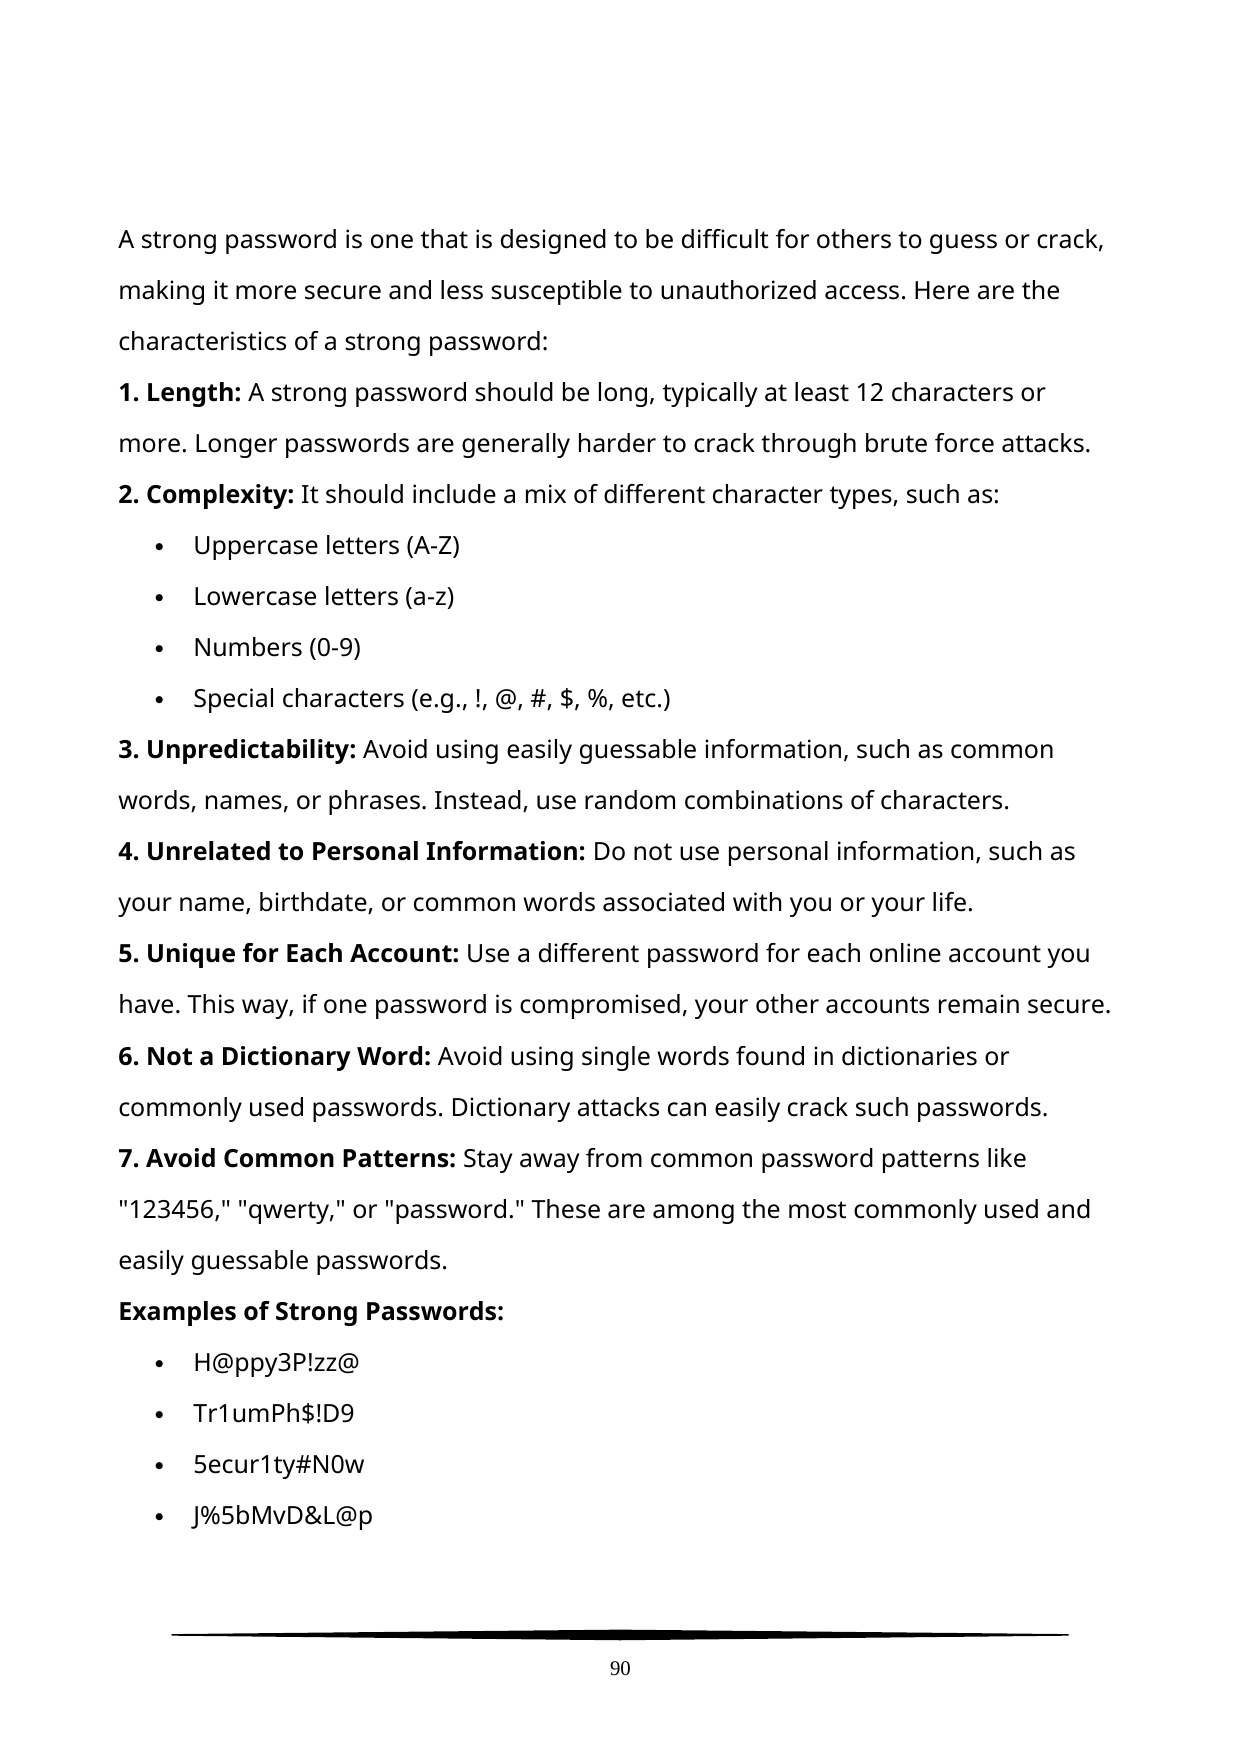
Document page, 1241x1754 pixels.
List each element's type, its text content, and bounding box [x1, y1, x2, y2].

text 6. Not a Dictionary Word: Avoid using single words found in dictionaries or commonly used passwords. Dictionary attacks can easily crack such passwords. [118, 1038, 1122, 1123]
list H@ppy3P!zz@ [156, 1344, 1122, 1378]
text 7. Avoid Common Patterns: Stay away from common password patterns like "123456," "qwerty," or "password." These are among the most commonly used and easily guessable passwords. [118, 1140, 1122, 1276]
list Numbers (0-9) [156, 630, 1122, 664]
text 5. Unique for Each Account: Use a different password for each online account you have. This way, if one password is compromised, your other accounts remain secure. [118, 936, 1122, 1021]
text 4. Unrelated to Personal Information: Do not use personal information, such as your name, birthdate, or common words associated with you or your life. [118, 834, 1122, 919]
text A strong password is one that is designed to be difficult for others to guess or crack, making it more secure and less susceptible to unauthorized access. Here are the characteristics of a strong password: [118, 222, 1122, 358]
text 2. Complexity: It should include a mix of different character types, such as: [118, 477, 1122, 511]
list 5ecur1ty#N0w [156, 1447, 1122, 1481]
list Tr1umPh$!D9 [156, 1396, 1122, 1429]
text 3. Unpredictability: Avoid using easily guessable information, such as common words, names, or phrases. Instead, use random combinations of characters. [118, 732, 1122, 817]
list Uppercase letters (A-Z) [156, 528, 1122, 562]
list J%5bMvD&L@p [156, 1498, 1122, 1532]
text 1. Length: A strong password should be long, typically at least 12 characters or more. Longer passwords are generally harder to crack through brute force attacks. [118, 375, 1122, 460]
text Examples of Strong Passwords: [118, 1293, 1122, 1327]
list Lowercase letters (a-z) [156, 579, 1122, 613]
list Special characters (e.g., !, @, #, $, %, etc.) [156, 681, 1122, 715]
